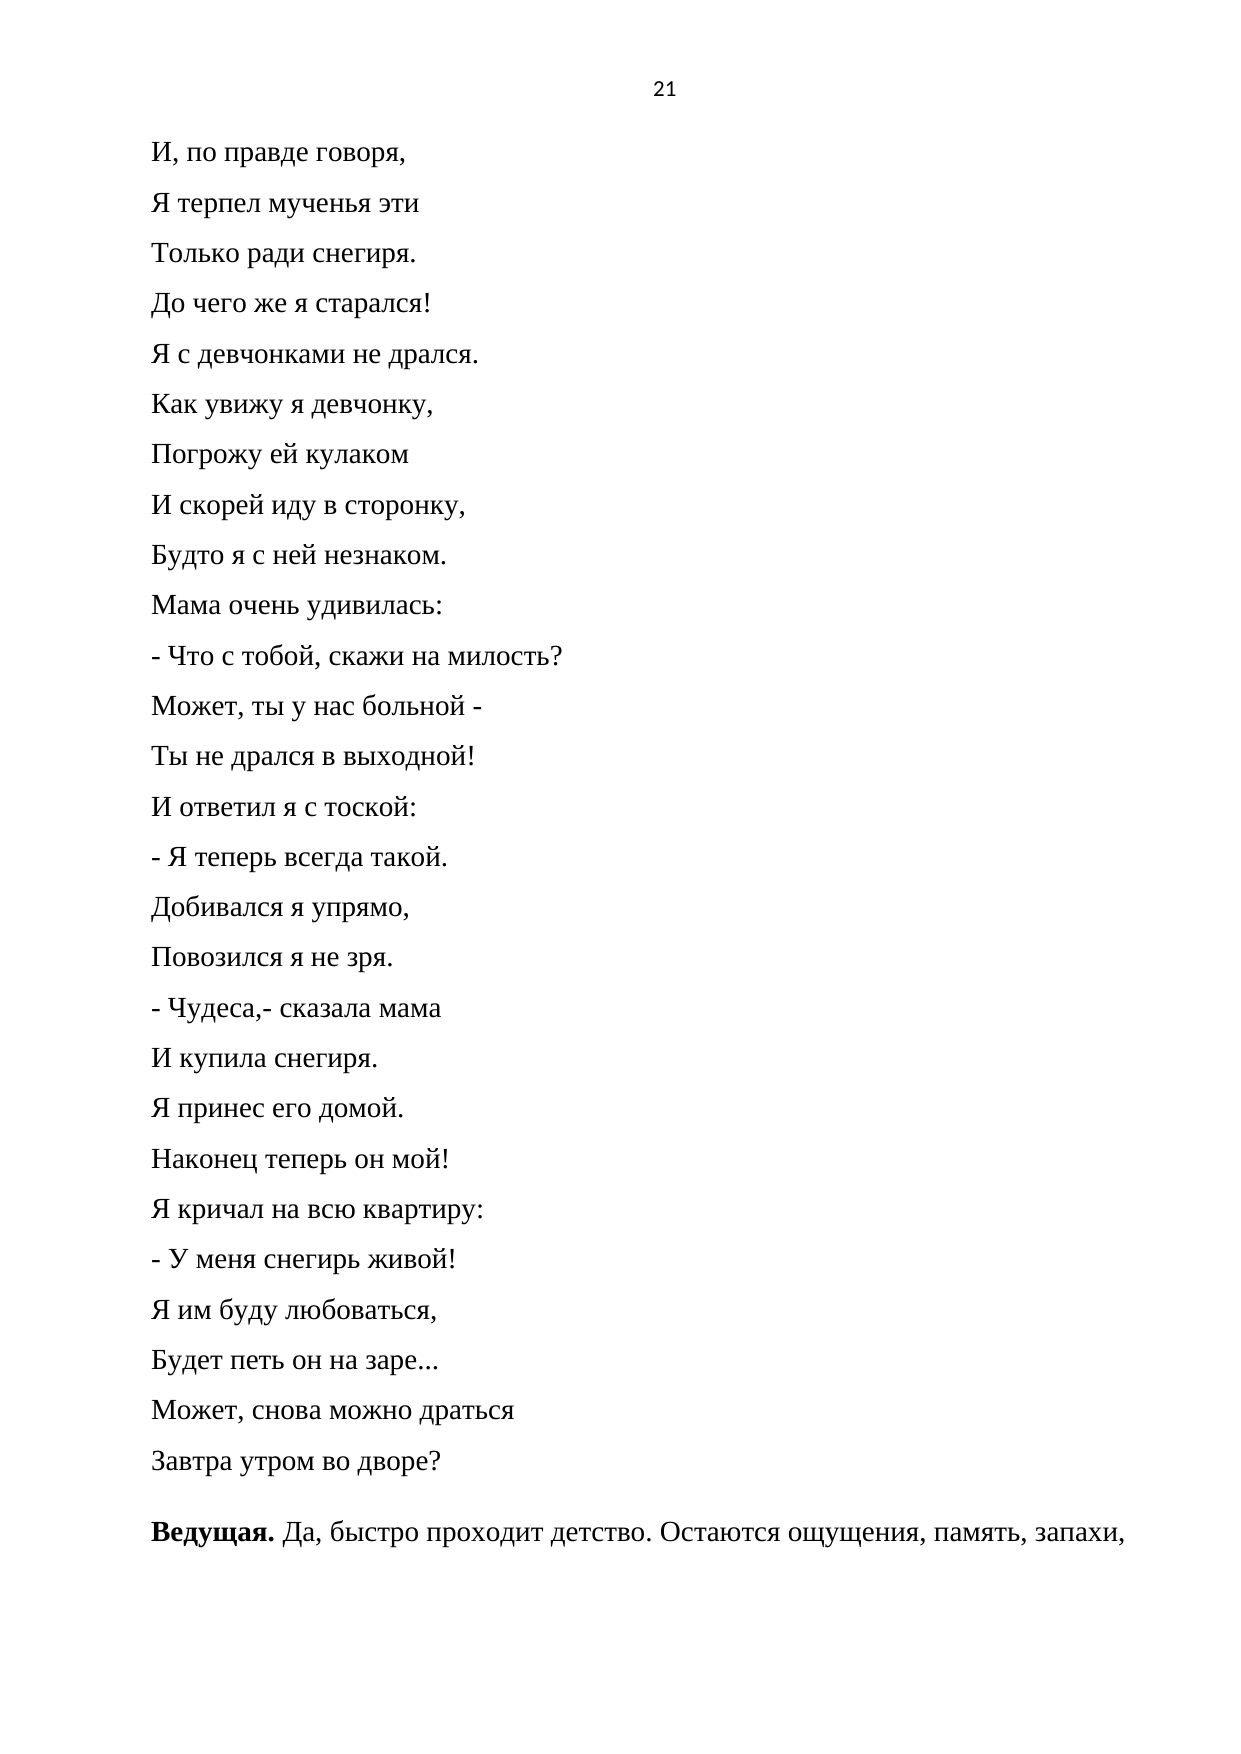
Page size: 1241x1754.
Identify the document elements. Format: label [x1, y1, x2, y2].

table_header [146, 130, 1189, 1552]
